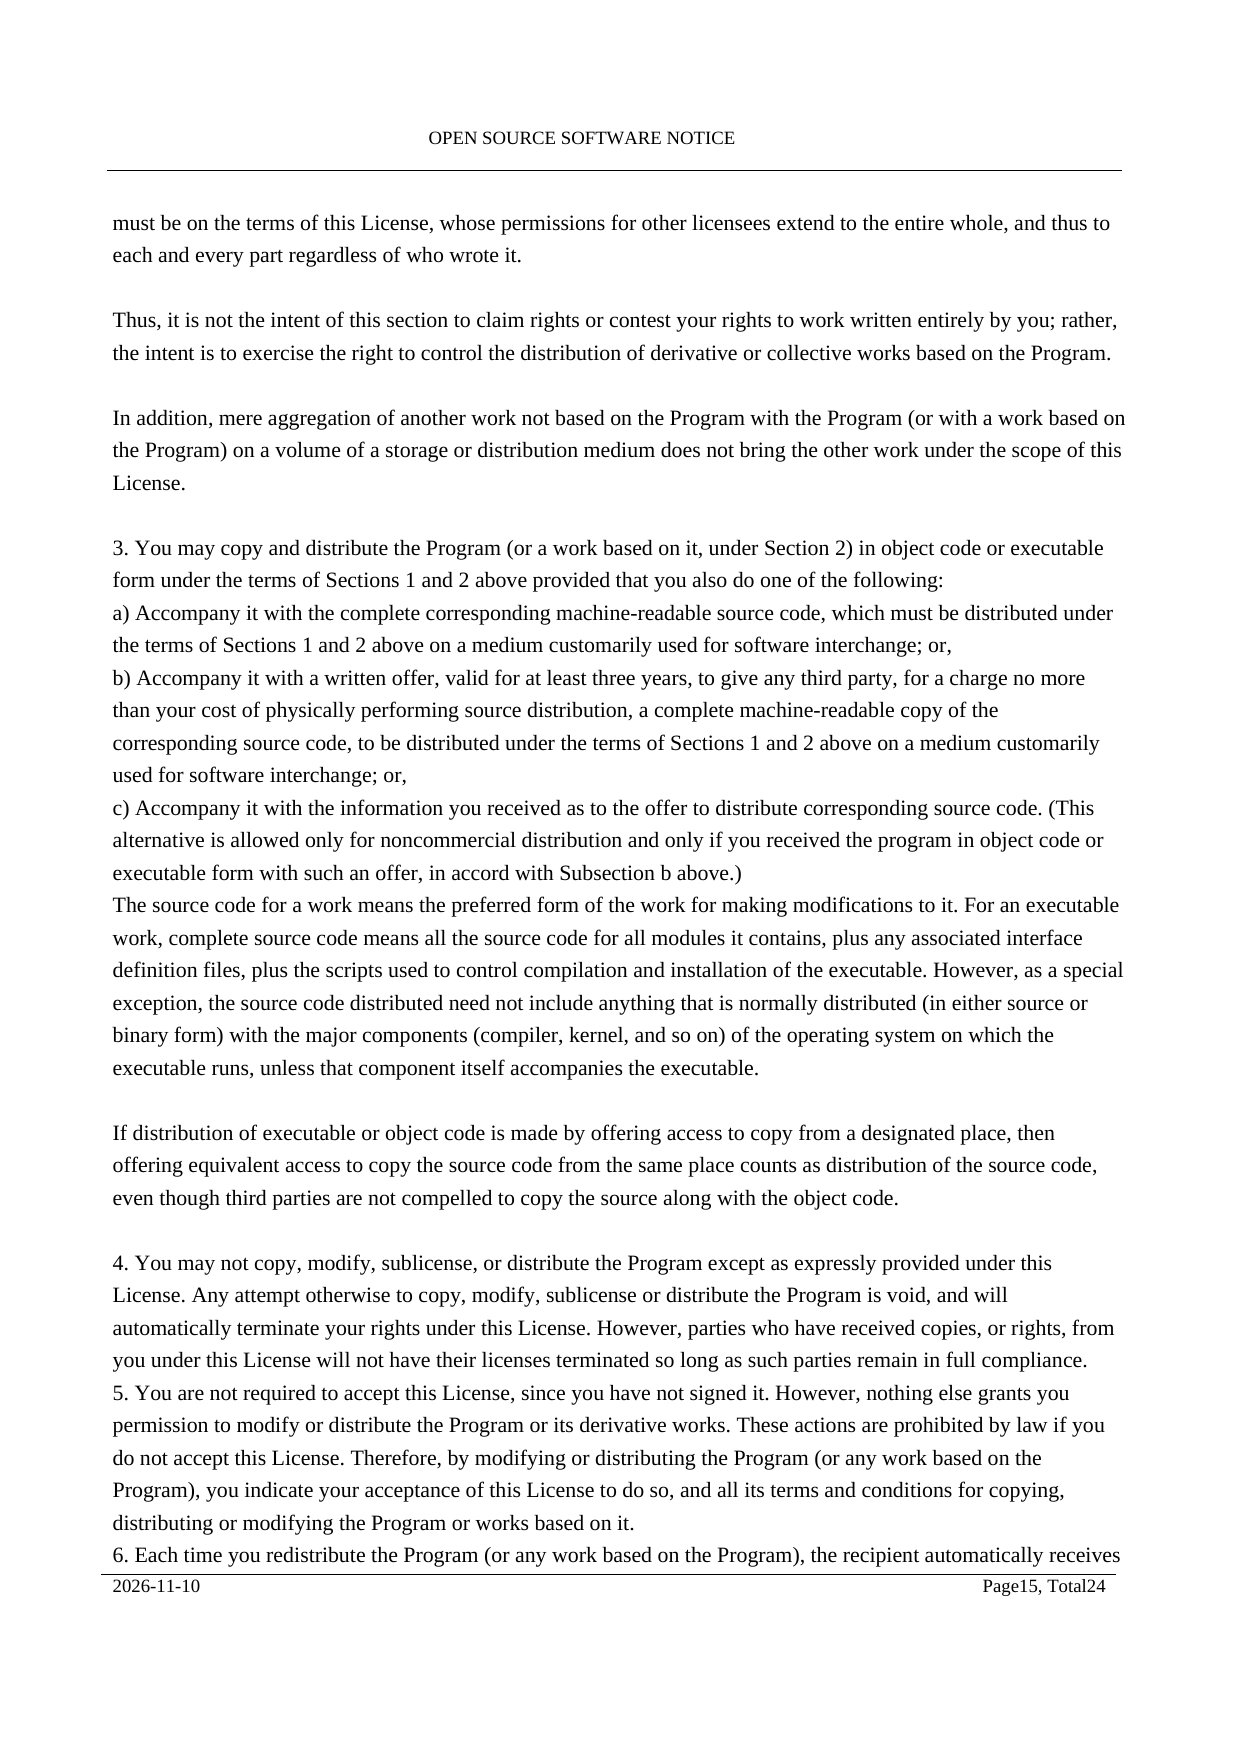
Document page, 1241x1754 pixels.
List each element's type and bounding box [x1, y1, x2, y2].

text [112, 206, 1128, 1571]
